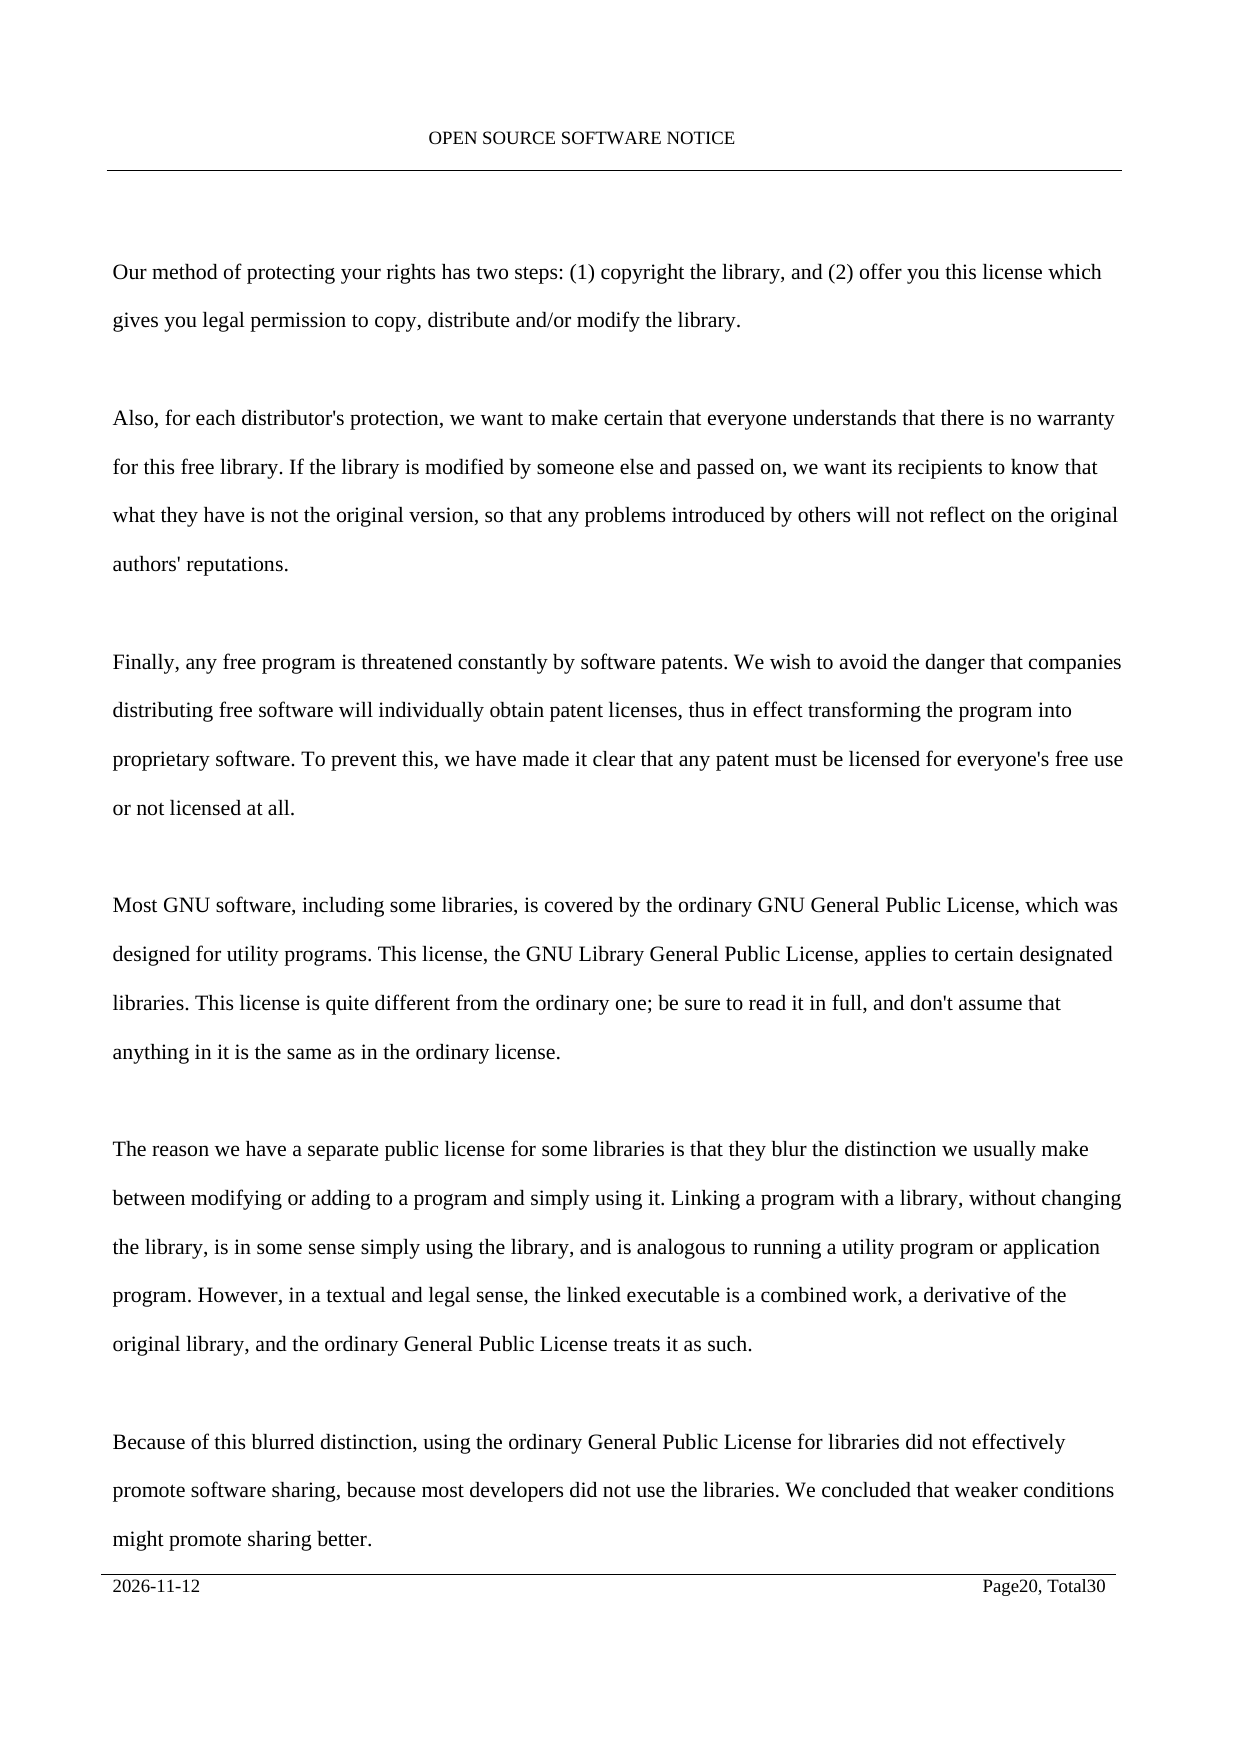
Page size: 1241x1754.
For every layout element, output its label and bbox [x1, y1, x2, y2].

text [112, 206, 1128, 1555]
